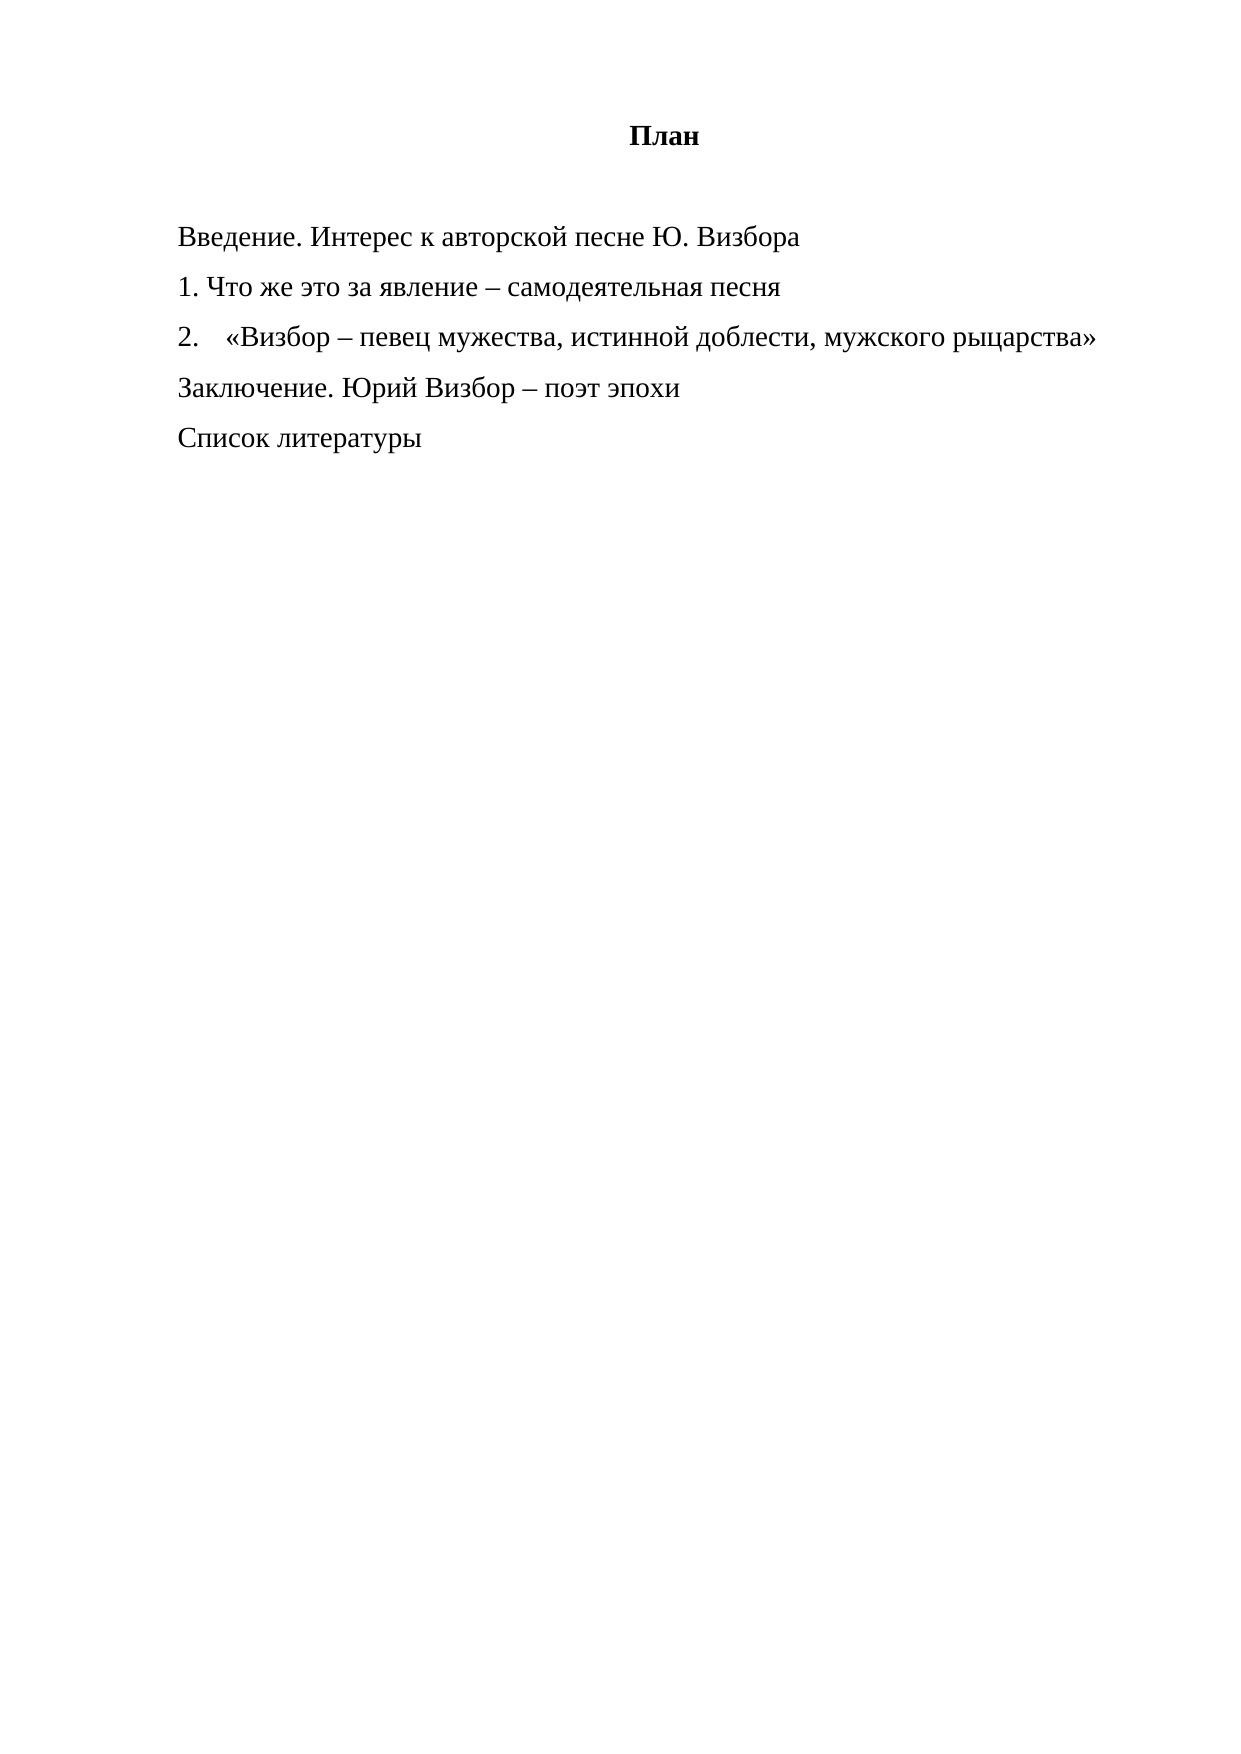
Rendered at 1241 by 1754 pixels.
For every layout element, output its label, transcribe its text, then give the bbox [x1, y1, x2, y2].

text Введение. Интерес к авторской песне Ю. Визбора [177, 219, 1152, 252]
text 1. Что же это за явление – самодеятельная песня [177, 269, 1152, 303]
text Список литературы [177, 420, 1152, 453]
text План [177, 118, 1152, 152]
text Заключение. Юрий Визбор – поэт эпохи [177, 370, 1152, 403]
list «Визбор – певец мужества, истинной доблести, мужского рыцарства» [177, 319, 1152, 353]
